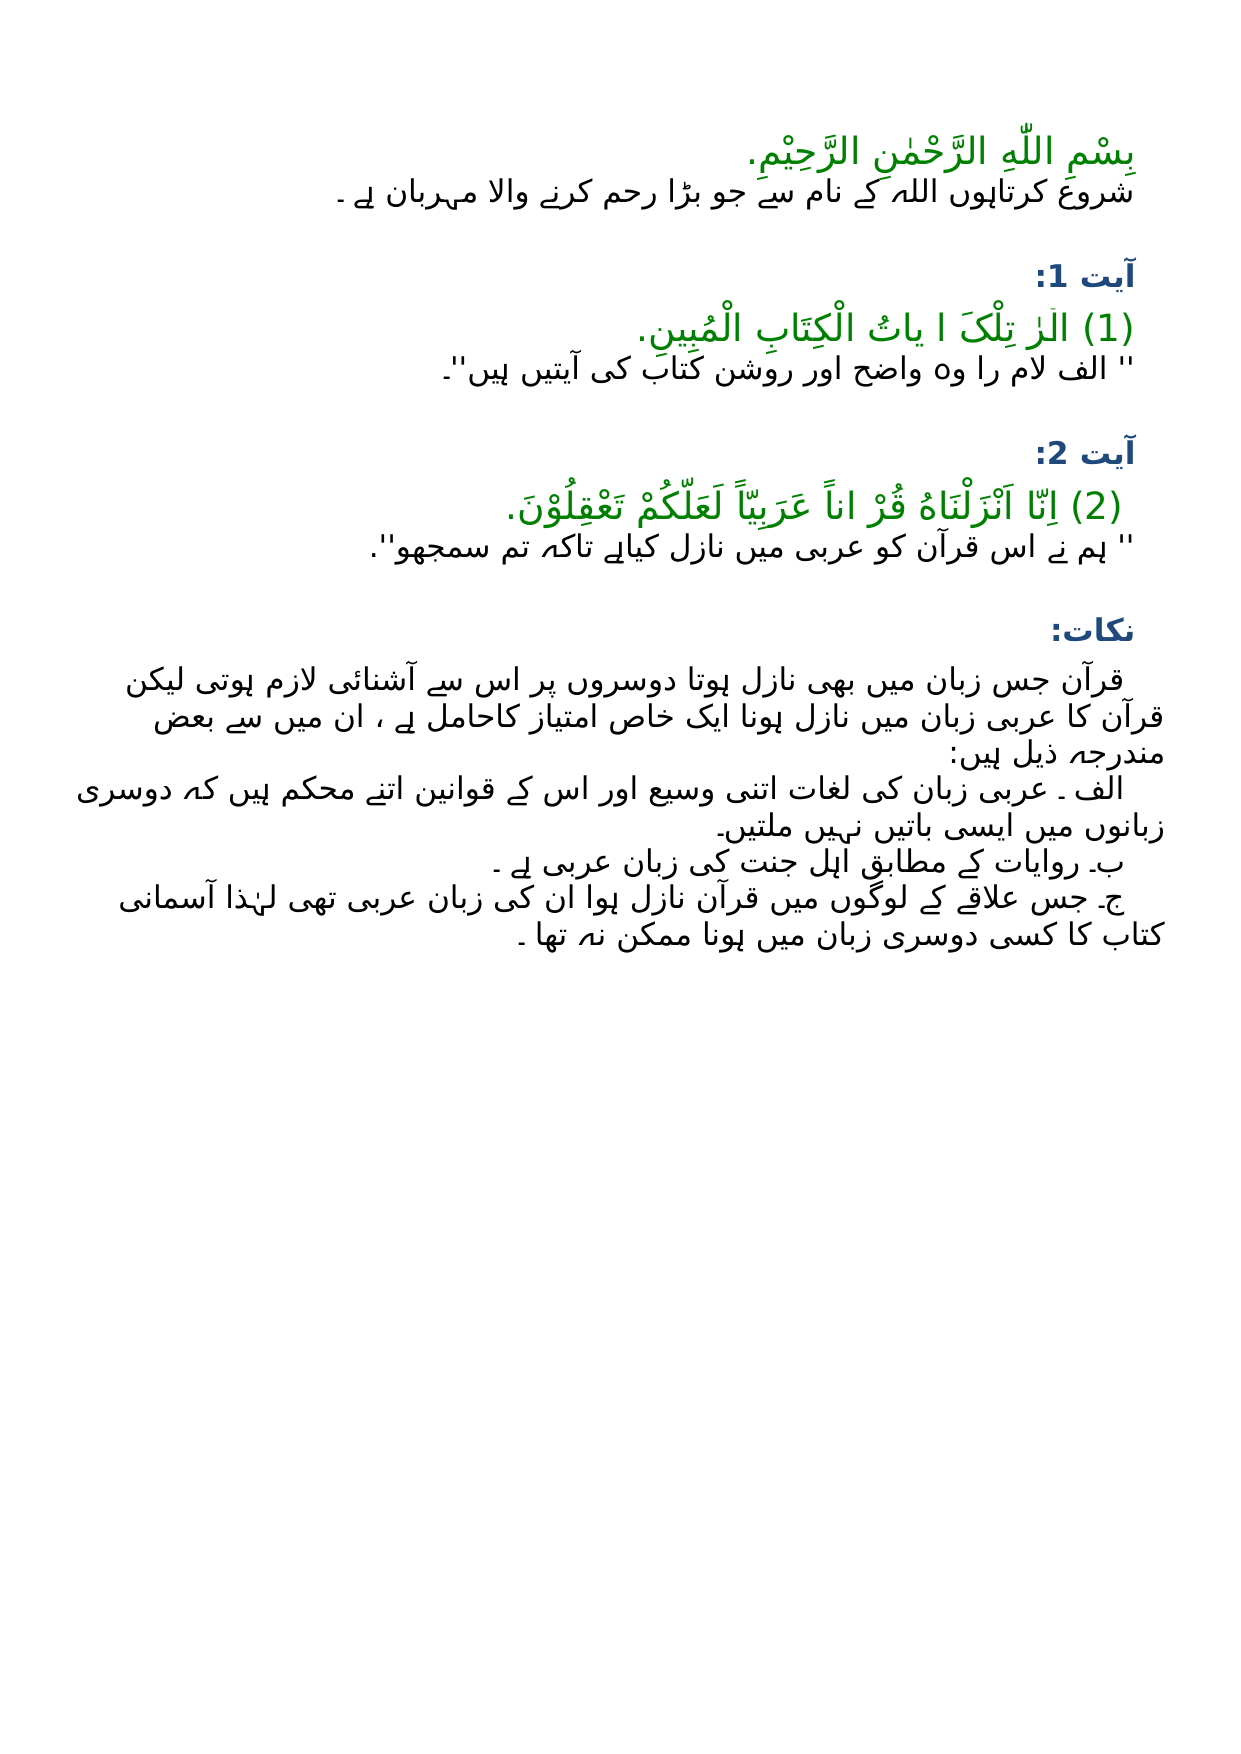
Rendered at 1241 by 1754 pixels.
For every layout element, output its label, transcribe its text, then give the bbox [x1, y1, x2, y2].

text قرآن جس زبان میں بھی نازل ہوتا دوسروں پر اس سے آشنائی لازم ہوتی لیکن قرآن کا عربی زبان میں نازل ہونا ایک خاص امتیاز کاحامل ہے ، ان میں سے بعض مندرجہ ذیل ہیں: [75, 662, 1165, 771]
text ج۔ جس علاقے کے لوگوں میں قرآن نازل ہوا ان کی زبان عربی تھی لہٰذا آسمانی کتاب کا کسی دوسری زبان میں ہونا ممکن نہ تھا ۔ [75, 880, 1165, 952]
text الف ۔ عربی زبان کی لغات اتنی وسیع اور اس کے قوانین اتنے محکم ہیں کہ دوسری زبانوں میں ایسی باتیں نہیں ملتیں۔ [75, 771, 1165, 843]
subtitle نکات: [75, 613, 1165, 649]
subtitle آیت 2: [75, 435, 1165, 472]
text شروع کرتاہوں اللہ کے نام سے جو بڑا رحم کرنے والا مہربان ہے ۔ [75, 173, 1165, 210]
text (1) الۤرٰ تِلْکَ ا یاتُ الْکِتَابِ الْمُبِینِ. [75, 307, 1165, 351]
text بِسْمِ اللّٰهِ الرَّحْمٰنِ الرَّحِیْمِ. [75, 130, 1165, 173]
text '' الف لام را وہ واضح اور روشن کتاب کی آیتیں ہیں''۔ [75, 351, 1165, 387]
text '' ہم نے اس قرآن کو عربی میں نازل کیاہے تاکہ تم سمجھو''. [75, 528, 1165, 564]
text (2) اِنّا اَنْزَلْنَاهُ قُرْ اناً عَرَبِیّاً لَعَلّکُمْ تَعْقِلُوْنَ. [75, 484, 1165, 528]
text ب۔ روایات کے مطابق اہل جنت کی زبان عربی ہے ۔ [75, 843, 1165, 880]
subtitle آیت 1: [75, 258, 1165, 294]
